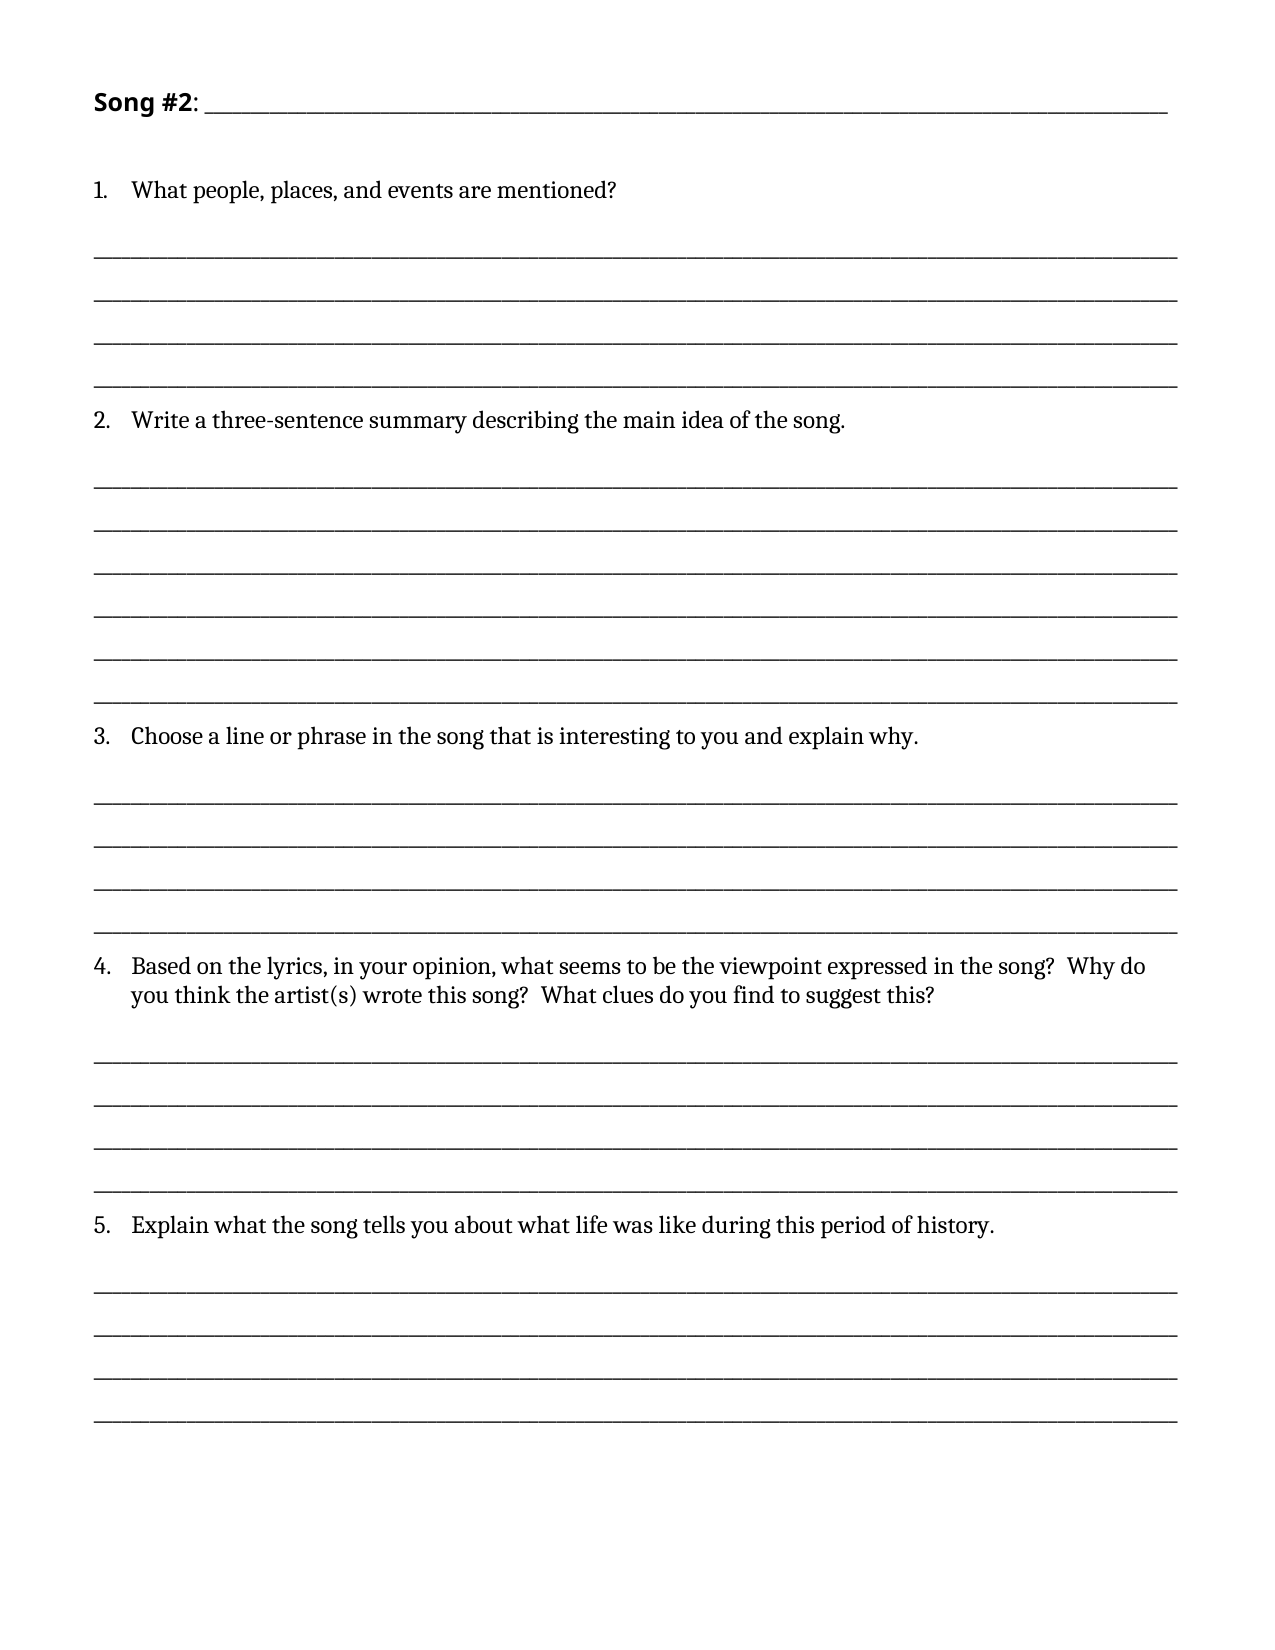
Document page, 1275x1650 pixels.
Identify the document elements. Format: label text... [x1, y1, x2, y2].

text __________________________________________________________________________________________________________________________________________________________________________________________________________________________________________ [94, 636, 1181, 708]
text Song #2: ________________________________________________________________________________________________________ [94, 84, 1181, 118]
list Explain what the song tells you about what life was like during this period of history. [94, 1211, 1181, 1240]
list Choose a line or phrase in the song that is interesting to you and explain why. [94, 722, 1181, 751]
list Based on the lyrics, in your opinion, what seems to be the viewpoint expressed in the song? Why do you think the artist(s) wrote this song? What clues do you find to suggest this? [94, 952, 1181, 1010]
list Write a three-sentence summary describing the main idea of the song. [94, 406, 1181, 435]
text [94, 233, 1181, 392]
list What people, places, and events are mentioned? [94, 176, 1181, 205]
